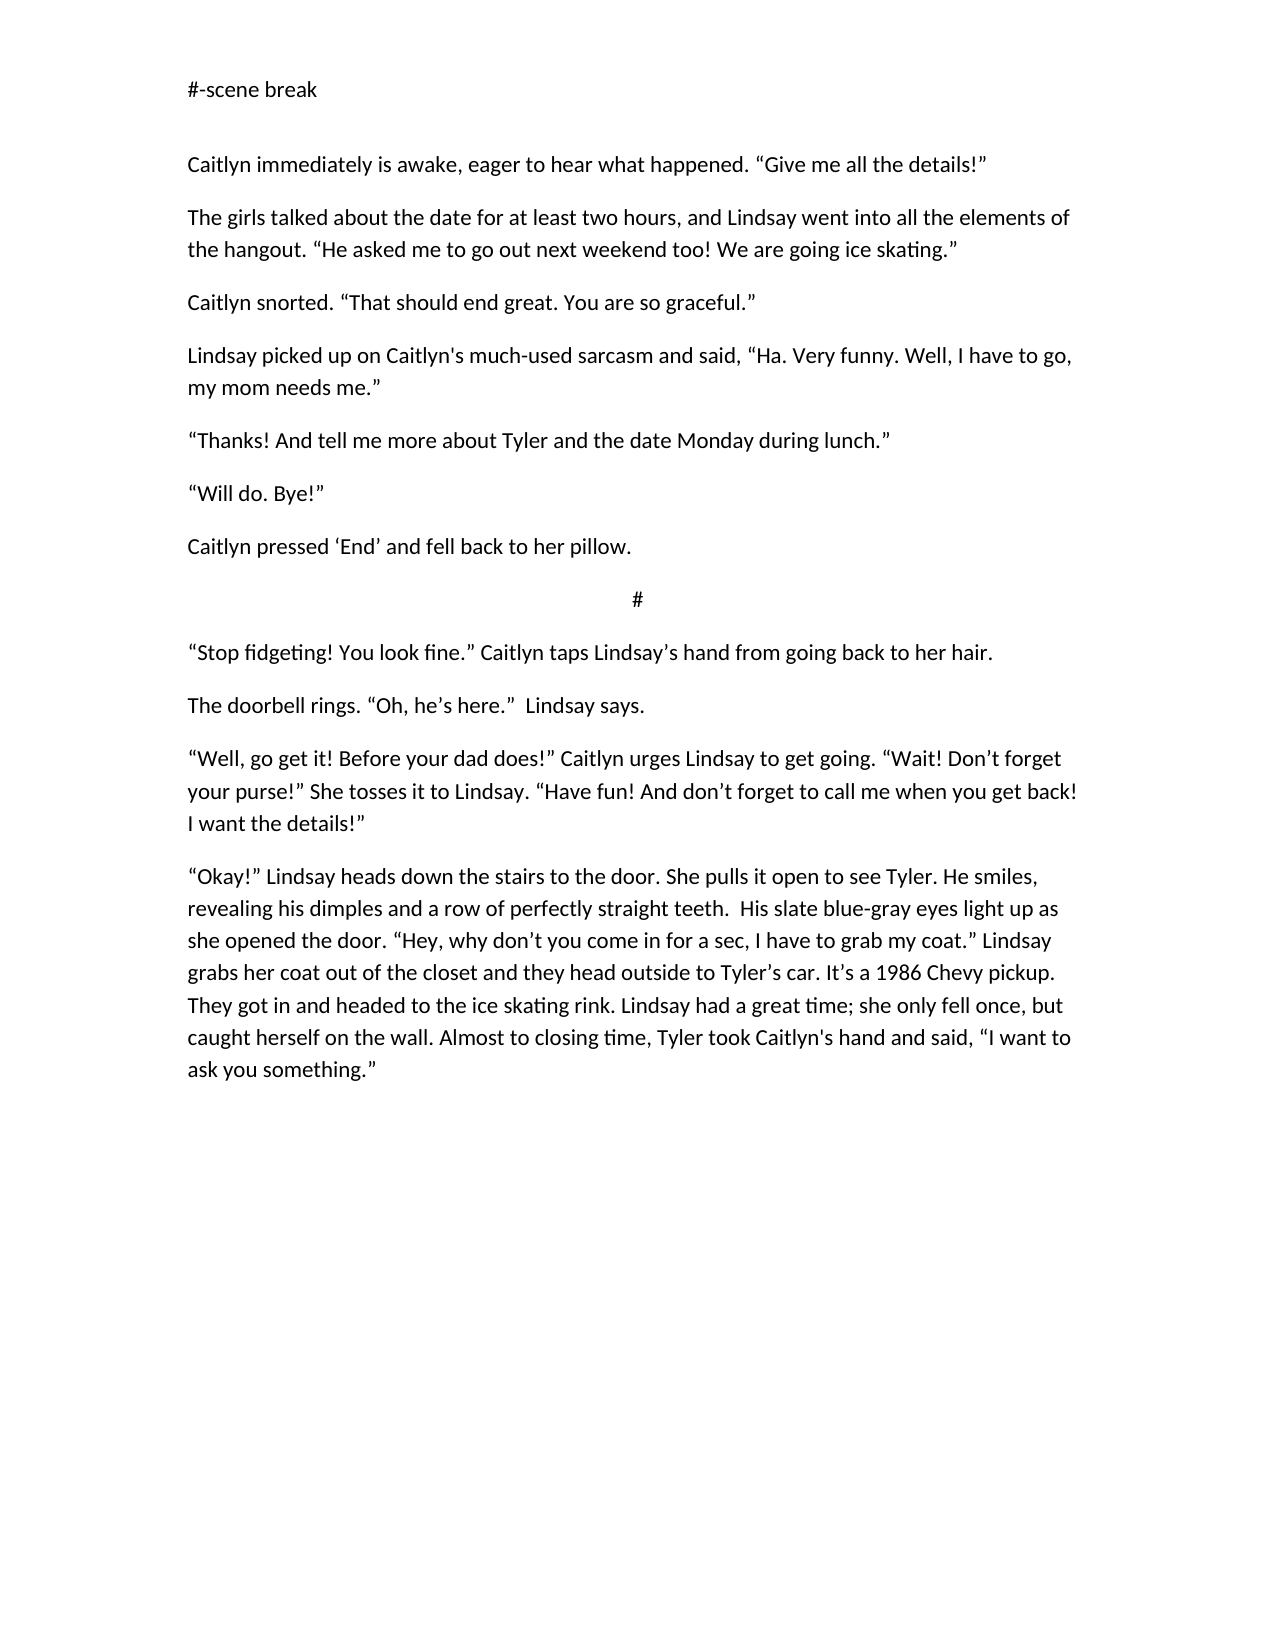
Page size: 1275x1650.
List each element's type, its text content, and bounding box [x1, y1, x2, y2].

text “Well, go get it! Before your dad does!” Caitlyn urges Lindsay to get going. “Wait! Don’t forget your purse!” She tosses it to Lindsay. “Have fun! And don’t forget to call me when you get back! I want the details!” [187, 744, 1087, 837]
text The girls talked about the date for at least two hours, and Lindsay went into all the elements of the hangout. “He asked me to go out next weekend too! We are going ice skating.” [187, 203, 1087, 263]
text Caitlyn snorted. “That should end great. You are so graceful.” [187, 288, 1087, 316]
text “Will do. Bye!” [187, 479, 1087, 507]
text # [187, 586, 1087, 613]
text “Thanks! And tell me more about Tyler and the date Monday during lunch.” [187, 426, 1087, 454]
text Lindsay picked up on Caitlyn's much-used sarcasm and said, “Ha. Very funny. Well, I have to go, my mom needs me.” [187, 341, 1087, 401]
text “Okay!” Lindsay heads down the stairs to the door. She pulls it open to see Tyler. He smiles, revealing his dimples and a row of perfectly straight teeth. His slate blue-gray eyes light up as she opened the door. “Hey, why don’t you come in for a sec, I have to grab my coat.” Lindsay grabs her coat out of the closet and they head outside to Tyler’s car. It’s a 1986 Chevy pickup. They got in and headed to the ice skating rink. Lindsay had a great time; she only fell once, but caught herself on the wall. Almost to closing time, Tyler took Caitlyn's hand and said, “I want to ask you something.” [187, 862, 1087, 1083]
text Caitlyn immediately is awake, eager to hear what happened. “Give me all the details!” [187, 150, 1087, 178]
text “Stop fidgeting! You look fine.” Caitlyn taps Lindsay’s hand from going back to her hair. [187, 638, 1087, 667]
text The doorbell rings. “Oh, he’s here.” Lindsay says. [187, 692, 1087, 719]
text Caitlyn pressed ‘End’ and fell back to her pillow. [187, 532, 1087, 561]
